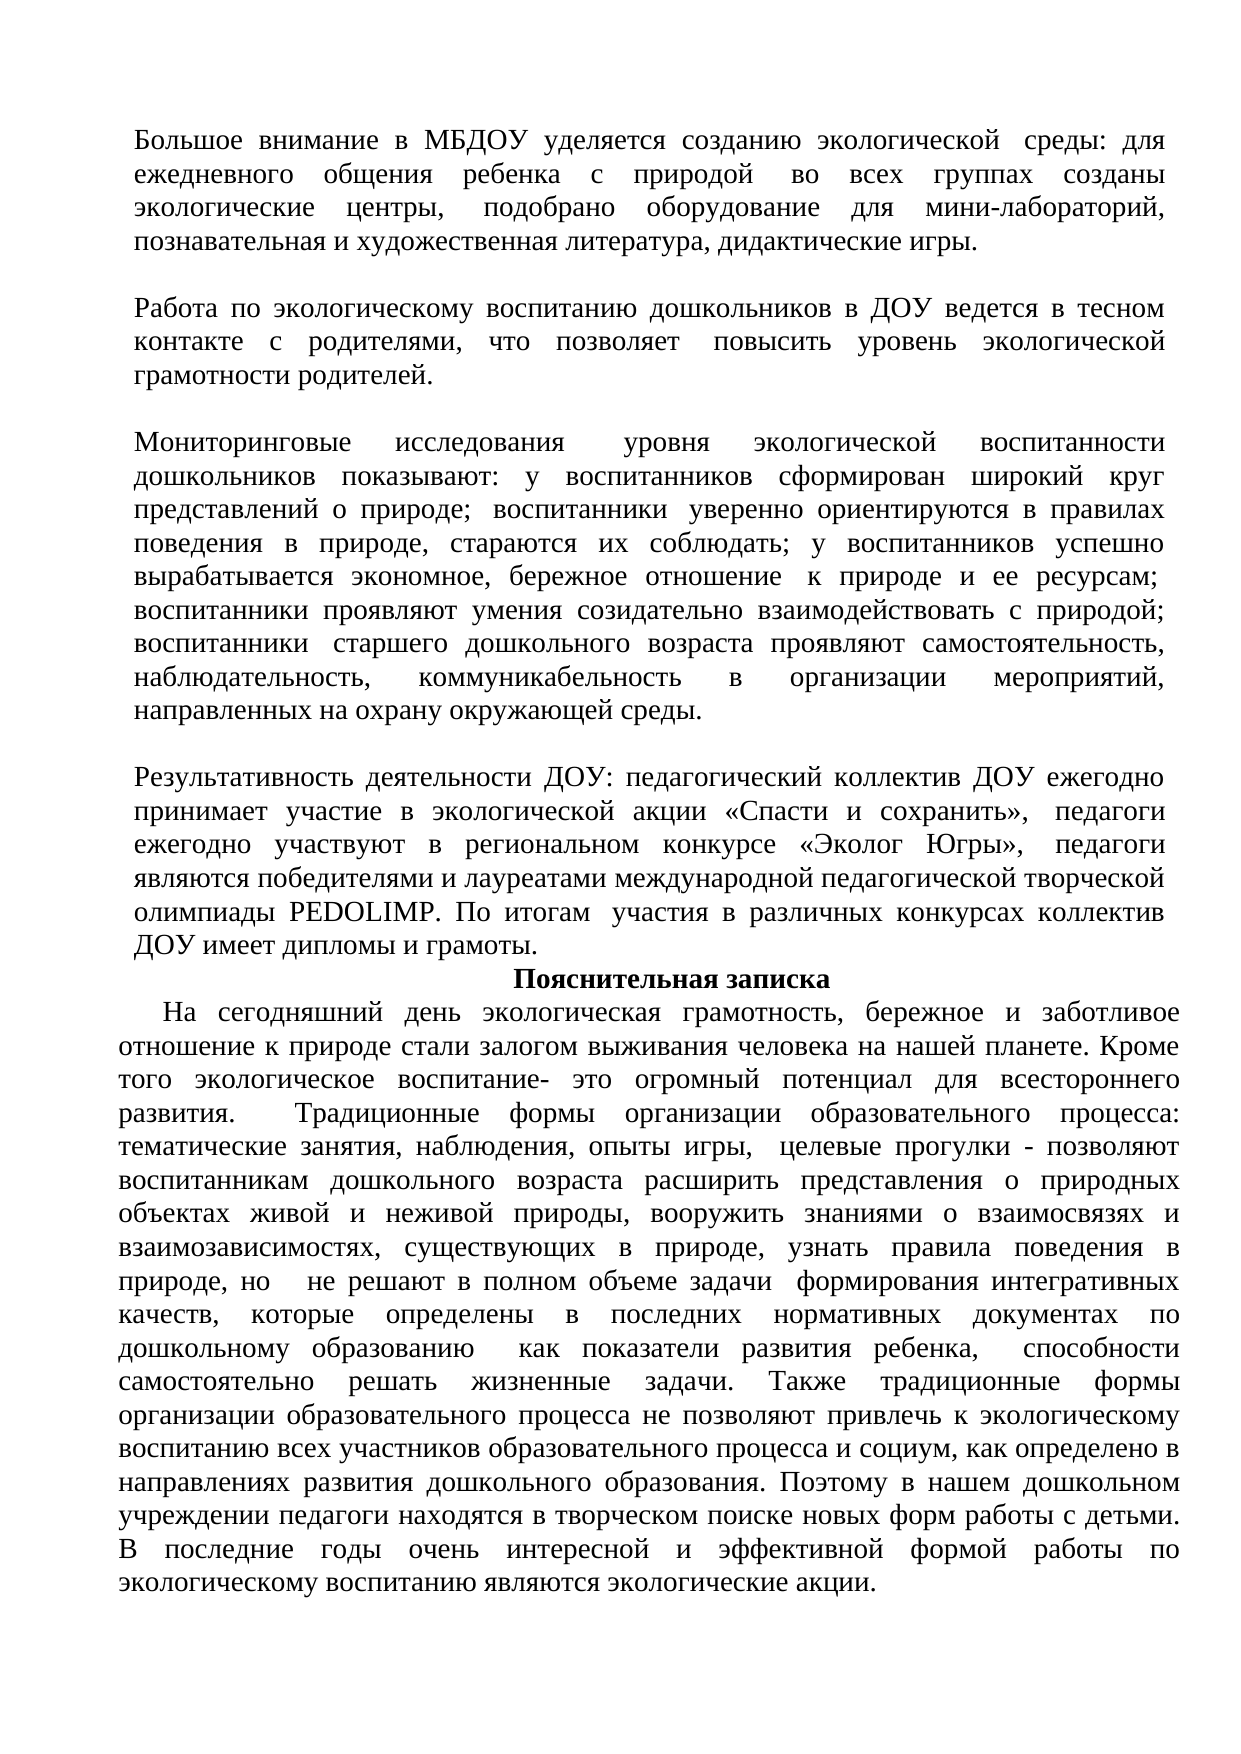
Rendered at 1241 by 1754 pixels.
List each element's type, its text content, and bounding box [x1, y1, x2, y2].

text На сегодняшний день экологическая грамотность, бережное и заботливое отношение к природе стали залогом выживания человека на нашей планете. Кроме того экологическое воспитание- это огромный потенциал для всестороннего развития. Традиционные формы организации образовательного процесса: тематические занятия, наблюдения, опыты игры, целевые прогулки - позволяют воспитанникам дошкольного возраста расширить представления о природных объектах живой и неживой природы, вооружить знаниями о взаимосвязях и взаимозависимостях, существующих в природе, узнать правила поведения в природе, но не решают в полном объеме задачи формирования интегративных качеств, которые определены в последних нормативных документах по дошкольному образованию как показатели развития ребенка, способности самостоятельно решать жизненные задачи. Также традиционные формы организации образовательного процесса не позволяют привлечь к экологическому воспитанию всех участников образовательного процесса и социум, как определено в направлениях развития дошкольного образования. Поэтому в нашем дошкольном учреждении педагоги находятся в творческом поиске новых форм работы с детьми. В последние годы очень интересной и эффективной формой работы по экологическому воспитанию являются экологические акции. [118, 994, 1181, 1598]
text Результативность деятельности ДОУ: педагогический коллектив ДОУ ежегодно принимает участие в экологической акции «Спасти и сохранить», педагоги ежегодно участвуют в региональном конкурсе «Эколог Югры», педагоги являются победителями и лауреатами международной педагогической творческой олимпиады PEDOLIMP. По итогам участия в различных конкурсах коллектив ДОУ имеет дипломы и грамоты. [134, 759, 1166, 961]
text Пояснительная записка [118, 961, 1181, 994]
text Мониторинговые исследования уровня экологической воспитанности дошкольников показывают: у воспитанников сформирован широкий круг представлений о природе; воспитанники уверенно ориентируются в правилах поведения в природе, стараются их соблюдать; у воспитанников успешно вырабатывается экономное, бережное отношение к природе и ее ресурсам; воспитанники проявляют умения созидательно взаимодействовать с природой; воспитанники старшего дошкольного возраста проявляют самостоятельность, наблюдательность, коммуникабельность в организации мероприятий, направленных на охрану окружающей среды. [134, 424, 1166, 726]
text Работа по экологическому воспитанию дошкольников в ДОУ ведется в тесном контакте с родителями, что позволяет повысить уровень экологической грамотности родителей. [134, 290, 1166, 391]
text Большое внимание в МБДОУ уделяется созданию экологической среды: для ежедневного общения ребенка с природой во всех группах созданы экологические центры, подобрано оборудование для мини-лабораторий, познавательная и художественная литература, дидактические игры. [134, 122, 1166, 256]
